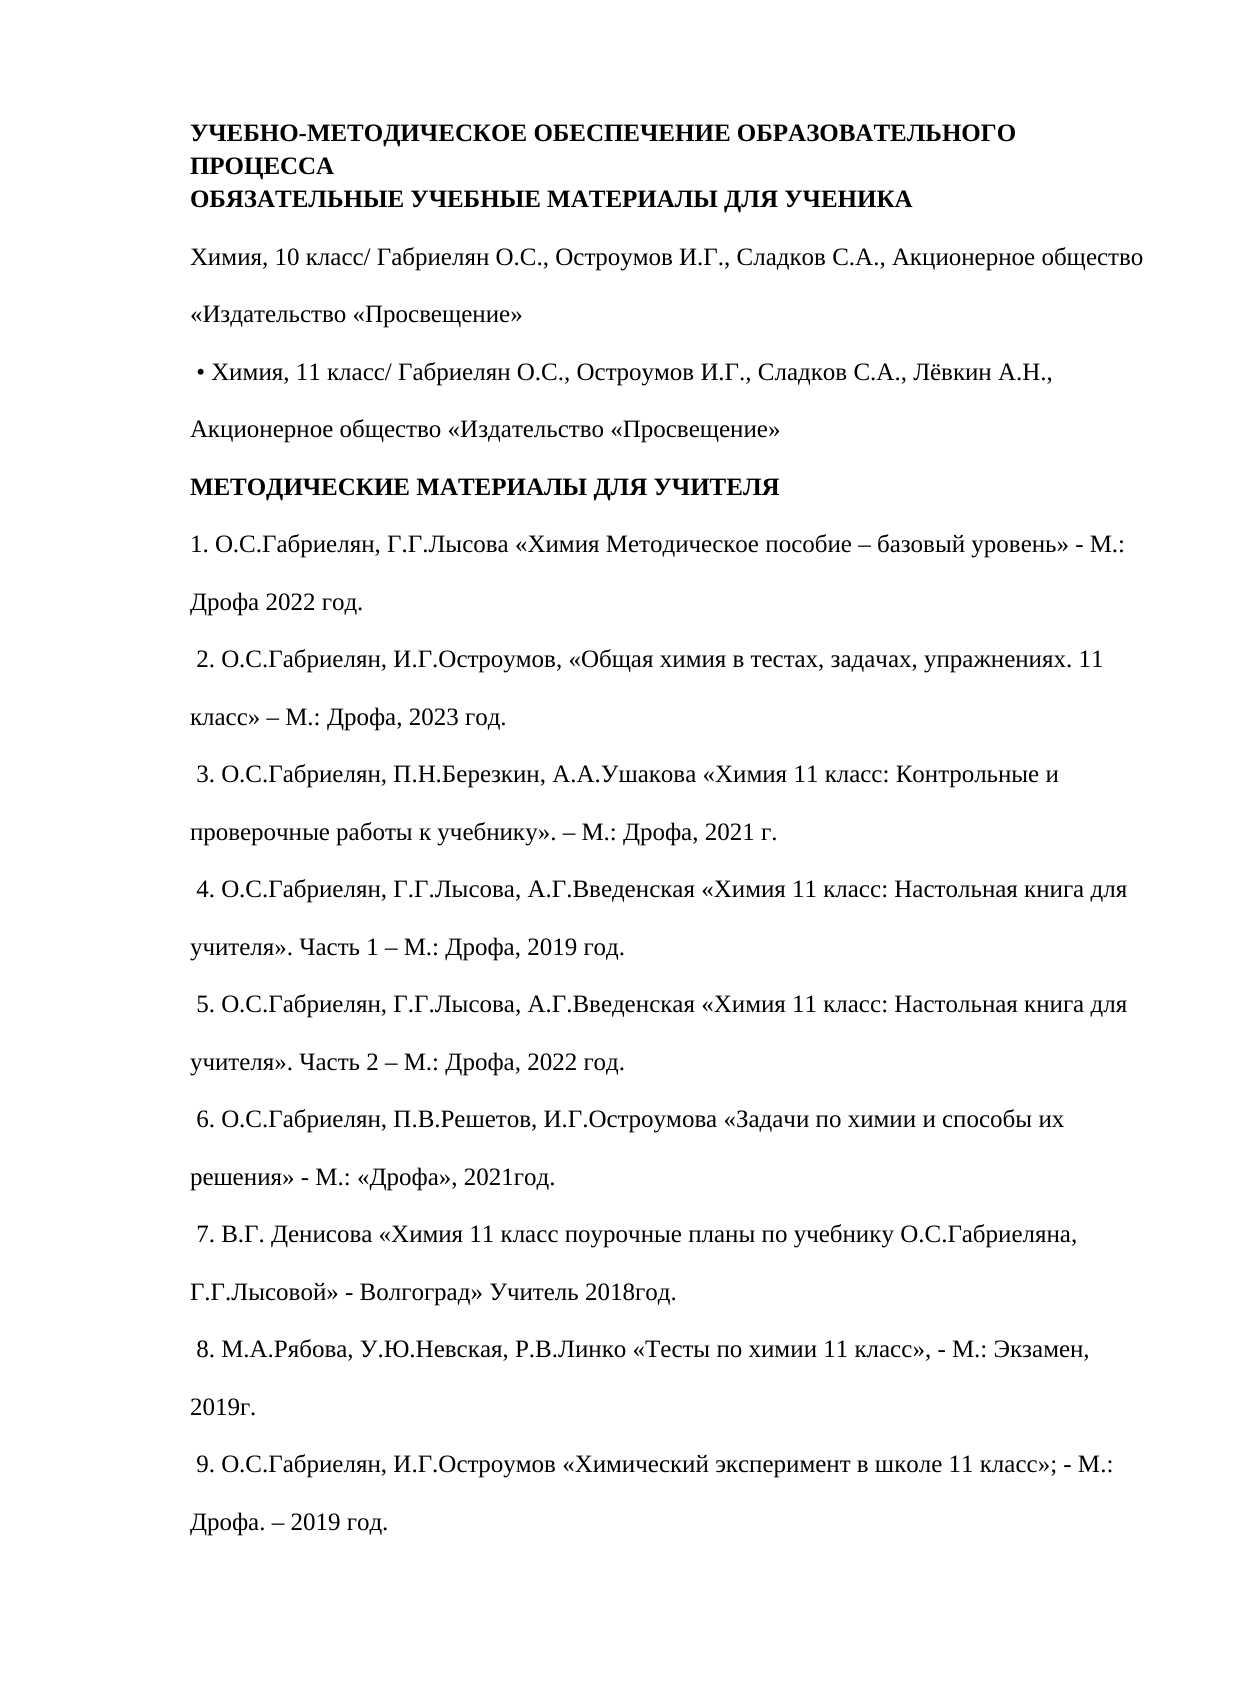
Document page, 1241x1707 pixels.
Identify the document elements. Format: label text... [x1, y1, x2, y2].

text Химия, 10 класс/ Габриелян О.С., Остроумов И.Г., Сладков С.А., Акционерное общество «Издательство «Просвещение» • Химия, 11 класс/ Габриелян О.С., Остроумов И.Г., Сладков С.А., Лёвкин А.Н., Акционерное общество «Издательство «Просвещение» [190, 242, 1152, 443]
text ОБЯЗАТЕЛЬНЫЕ УЧЕБНЫЕ МАТЕРИАЛЫ ДЛЯ УЧЕНИКА [190, 184, 1152, 213]
text УЧЕБНО-МЕТОДИЧЕСКОЕ ОБЕСПЕЧЕНИЕ ОБРАЗОВАТЕЛЬНОГО ПРОЦЕССА [190, 118, 1152, 180]
text ​‌1. О.С.Габриелян, Г.Г.Лысова «Химия Методическое пособие – базовый уровень» - М.: Дрофа 2022 год. 2. О.С.Габриелян, И.Г.Остроумов, «Общая химия в тестах, задачах, упражнениях. 11 класс» – М.: Дрофа, 2023 год. 3. О.С.Габриелян, П.Н.Березкин, А.А.Ушакова «Химия 11 класс: Контрольные и проверочные работы к учебнику». – М.: Дрофа, 2021 г. 4. О.С.Габриелян, Г.Г.Лысова, А.Г.Введенская «Химия 11 класс: Настольная книга для учителя». Часть 1 – М.: Дрофа, 2019 год. 5. О.С.Габриелян, Г.Г.Лысова, А.Г.Введенская «Химия 11 класс: Настольная книга для учителя». Часть 2 – М.: Дрофа, 2022 год. 6. О.С.Габриелян, П.В.Решетов, И.Г.Остроумова «Задачи по химии и способы их решения» - М.: «Дрофа», 2021год. 7. В.Г. Денисова «Химия 11 класс поурочные планы по учебнику О.С.Габриеляна, Г.Г.Лысовой» - Волгоград» Учитель 2018год. 8. М.А.Рябова, У.Ю.Невская, Р.В.Линко «Тесты по химии 11 класс», - М.: Экзамен, 2019г. 9. О.С.Габриелян, И.Г.Остроумов «Химический эксперимент в школе 11 класс»; - М.: Дрофа. – 2019 год. [190, 529, 1152, 1535]
text МЕТОДИЧЕСКИЕ МАТЕРИАЛЫ ДЛЯ УЧИТЕЛЯ [190, 472, 1152, 500]
